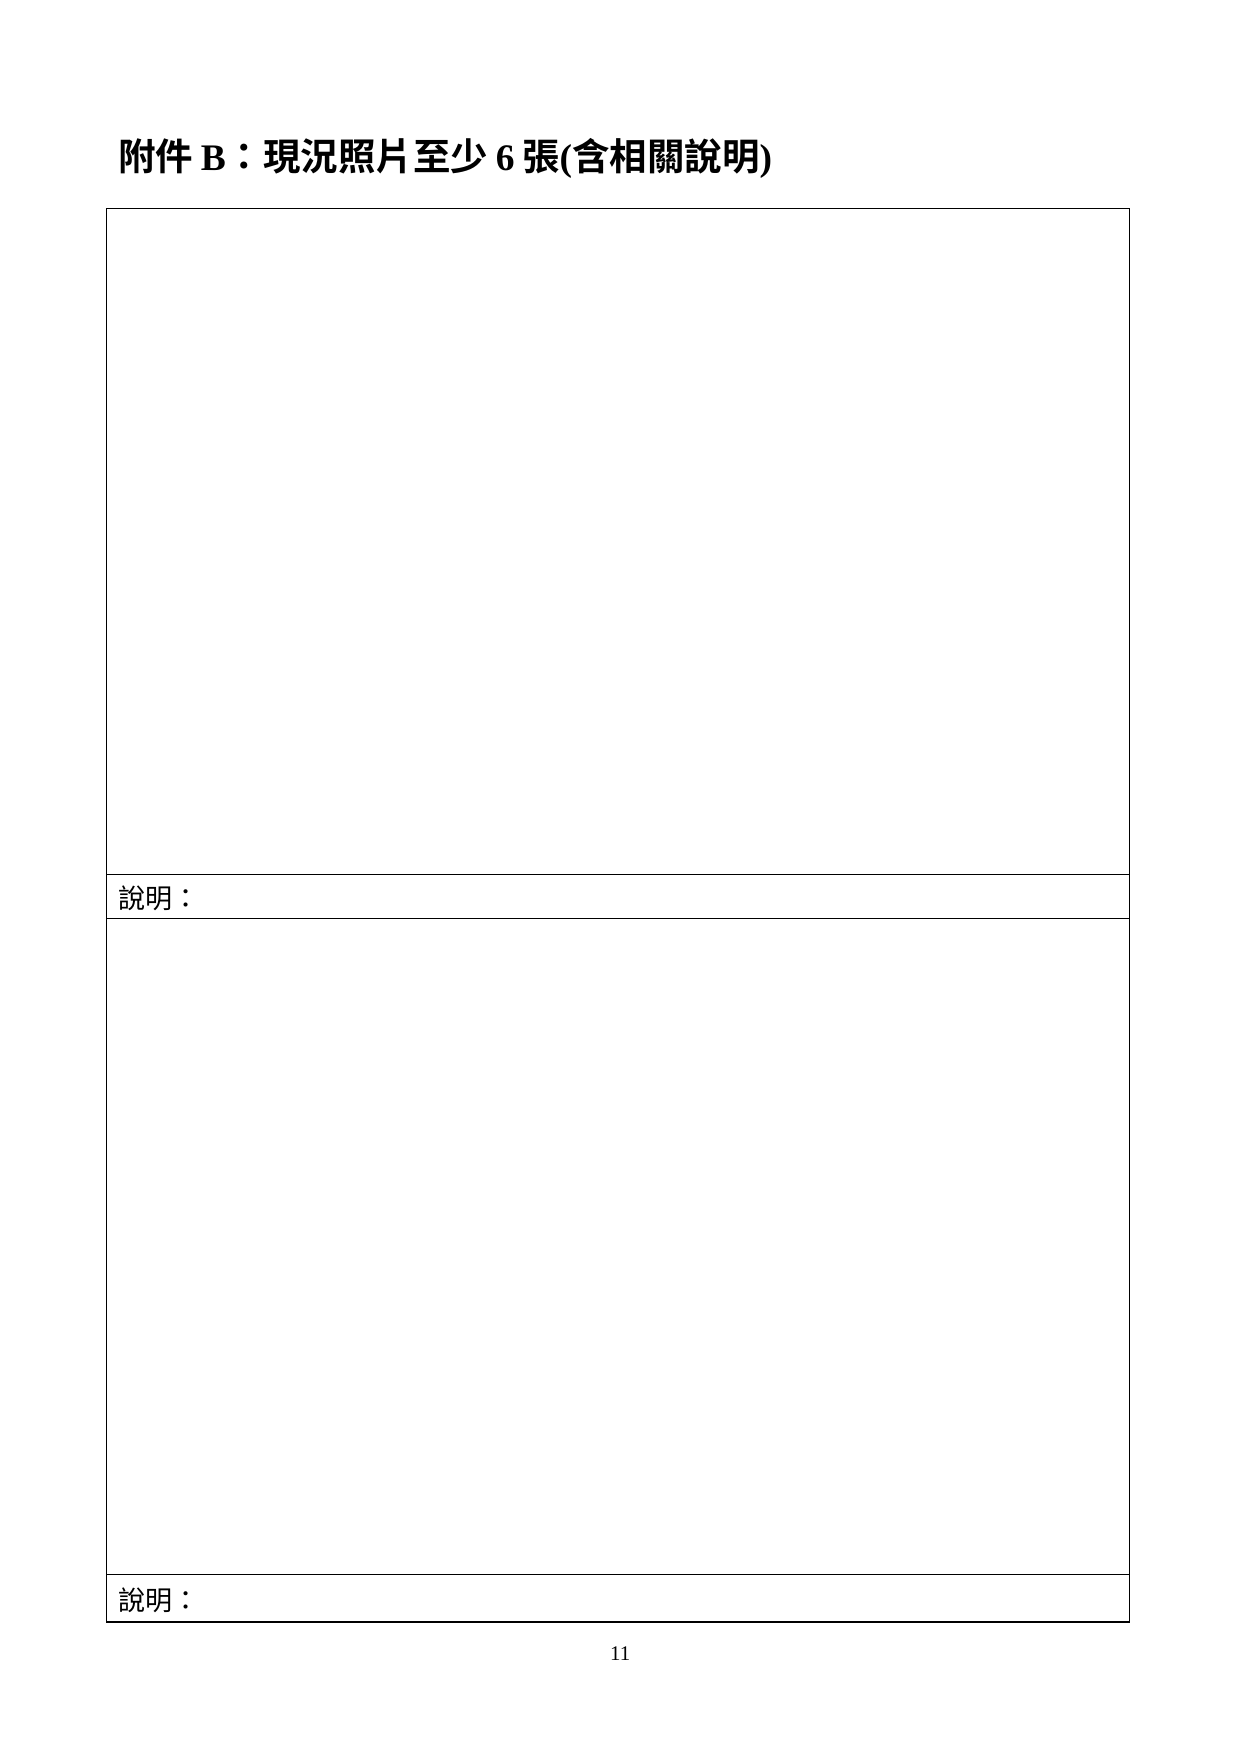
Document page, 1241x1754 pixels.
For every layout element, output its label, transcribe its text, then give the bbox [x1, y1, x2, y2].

table_cell 說明： [107, 1575, 1129, 1621]
text 附件B：現況照片至少6張(含相關說明) [118, 127, 1122, 181]
table_cell [107, 919, 1129, 1574]
table_cell 說明： [107, 875, 1129, 918]
table_header [107, 209, 1129, 874]
